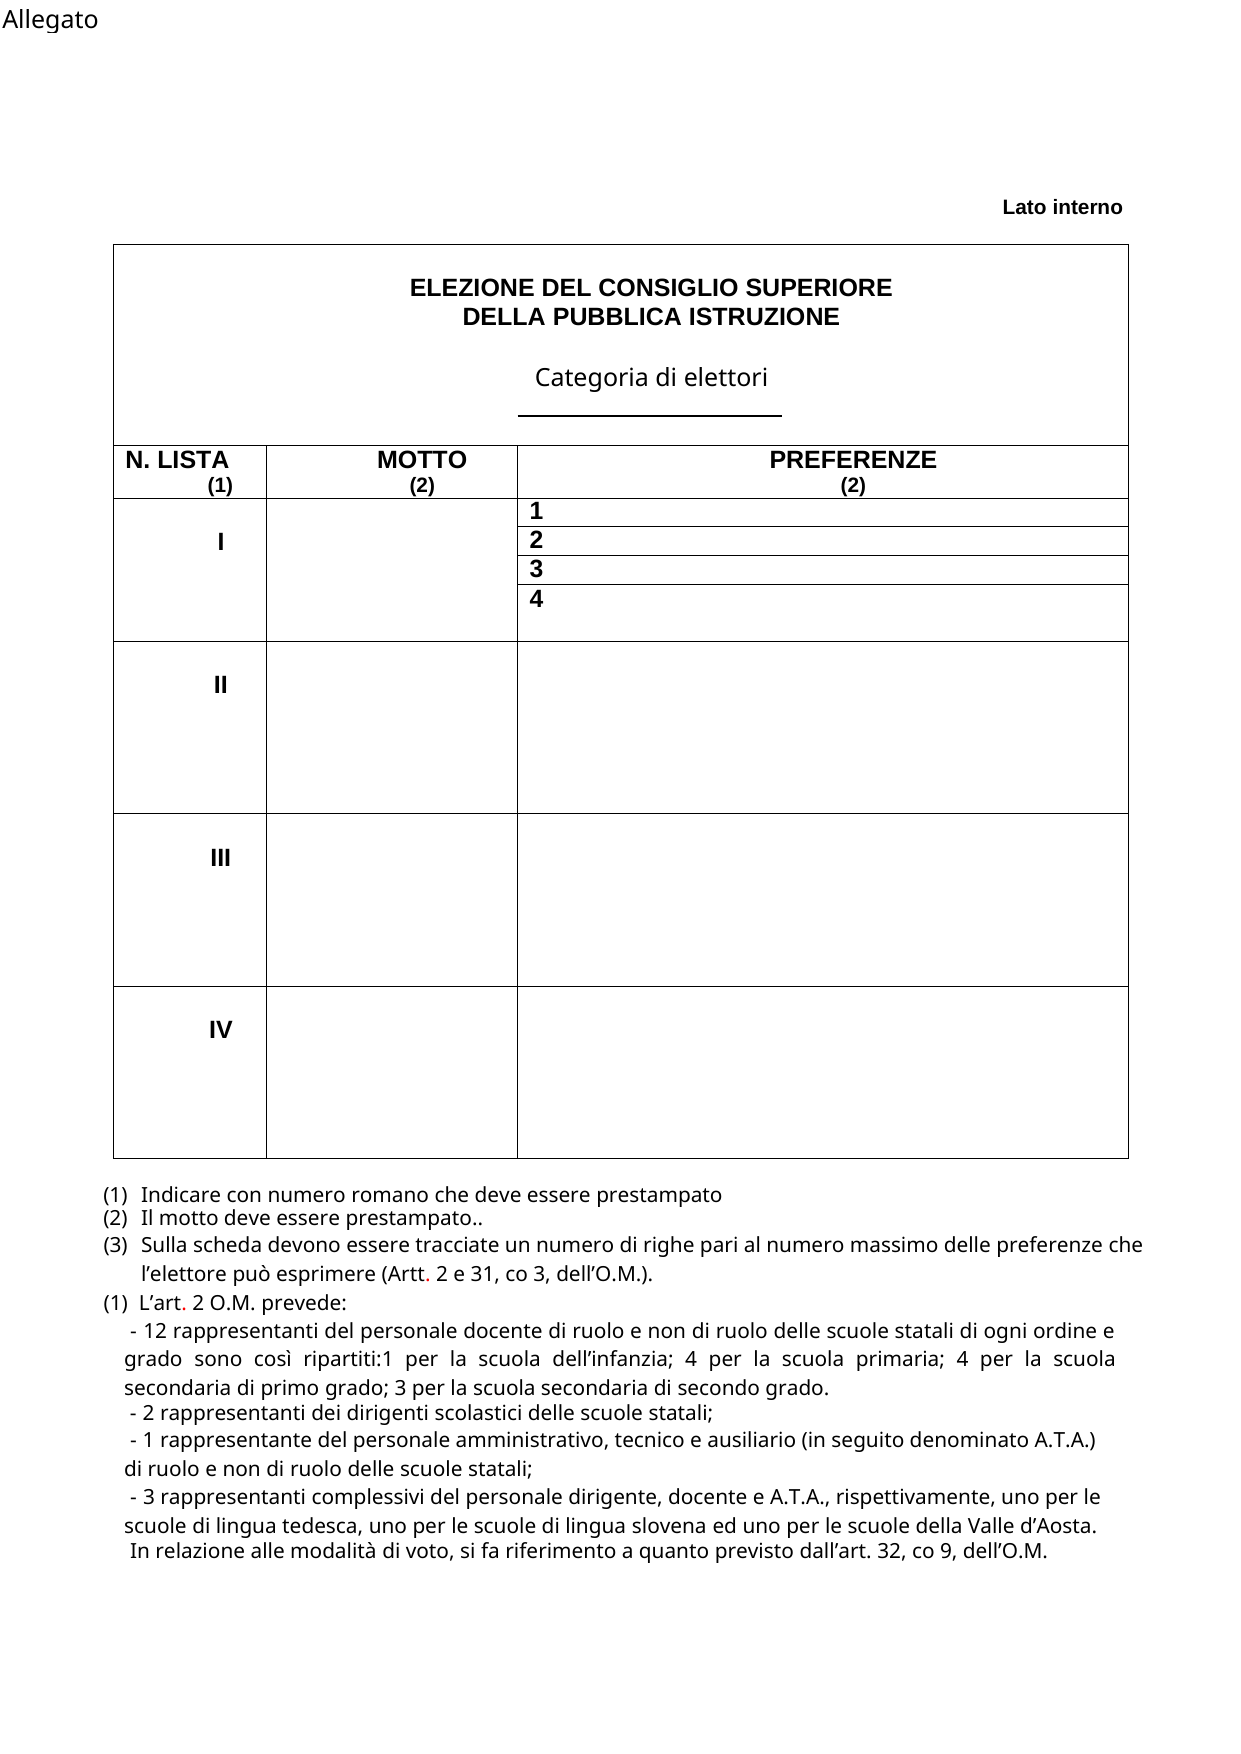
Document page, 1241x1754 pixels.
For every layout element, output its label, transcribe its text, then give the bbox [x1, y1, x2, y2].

table_cell PREFERENZE (2) [518, 446, 1128, 497]
text In relazione alle modalità di voto, si fa riferimento a quanto previsto dall’art. 32, co 9, dell’O.M. [130, 1539, 1192, 1563]
table_cell IV [114, 987, 266, 1158]
table_cell [267, 642, 517, 813]
table_cell [267, 987, 517, 1158]
list Indicare con numero romano che deve essere prestampato [103, 1183, 1192, 1207]
table_cell II [114, 642, 266, 813]
list l’elettore può esprimere (Artt. 2 e 31, co 3, dell’O.M.). [141, 1259, 1182, 1287]
table_cell 1 [518, 499, 1128, 526]
table_cell 4 [518, 585, 1128, 641]
table_cell I [114, 499, 266, 641]
text (1) L’art. 2 O.M. prevede: [103, 1288, 1192, 1316]
list Sulla scheda devono essere tracciate un numero di righe pari al numero massimo delle preferenze che [103, 1231, 1182, 1259]
table_cell [518, 814, 1128, 986]
table_cell [518, 987, 1128, 1158]
list 1 rappresentante del personale amministrativo, tecnico e ausiliario (in seguito denominato A.T.A.) di ruolo e non di ruolo delle scuole statali; [124, 1425, 1117, 1482]
subtitle Lato interno [92, 195, 1123, 219]
list 3 rappresentanti complessivi del personale dirigente, docente e A.T.A., rispettivamente, uno per le scuole di lingua tedesca, uno per le scuole di lingua slovena ed uno per le scuole della Valle d’Aosta. [124, 1482, 1117, 1539]
table_cell 3 [518, 556, 1128, 583]
table_cell [267, 814, 517, 986]
table_cell 2 [518, 527, 1128, 555]
list 12 rappresentanti del personale docente di ruolo e non di ruolo delle scuole statali di ogni ordine e grado sono così ripartiti:1 per la scuola dell’infanzia; 4 per la scuola primaria; 4 per la scuola secondaria di primo grado; 3 per la scuola secondaria di secondo grado. [124, 1316, 1117, 1401]
table_cell MOTTO (2) [267, 446, 517, 497]
table_header ELEZIONE DEL CONSIGLIO SUPERIORE DELLA PUBBLICA ISTRUZIONE Categoria di elettori [114, 245, 1128, 445]
table_cell [267, 499, 517, 641]
table_cell III [114, 814, 266, 986]
list 2 rappresentanti dei dirigenti scolastici delle scuole statali; [129, 1401, 1192, 1425]
table_cell [518, 642, 1128, 813]
table_cell N. LISTA (1) [114, 446, 266, 497]
list Il motto deve essere prestampato.. [103, 1207, 1192, 1231]
